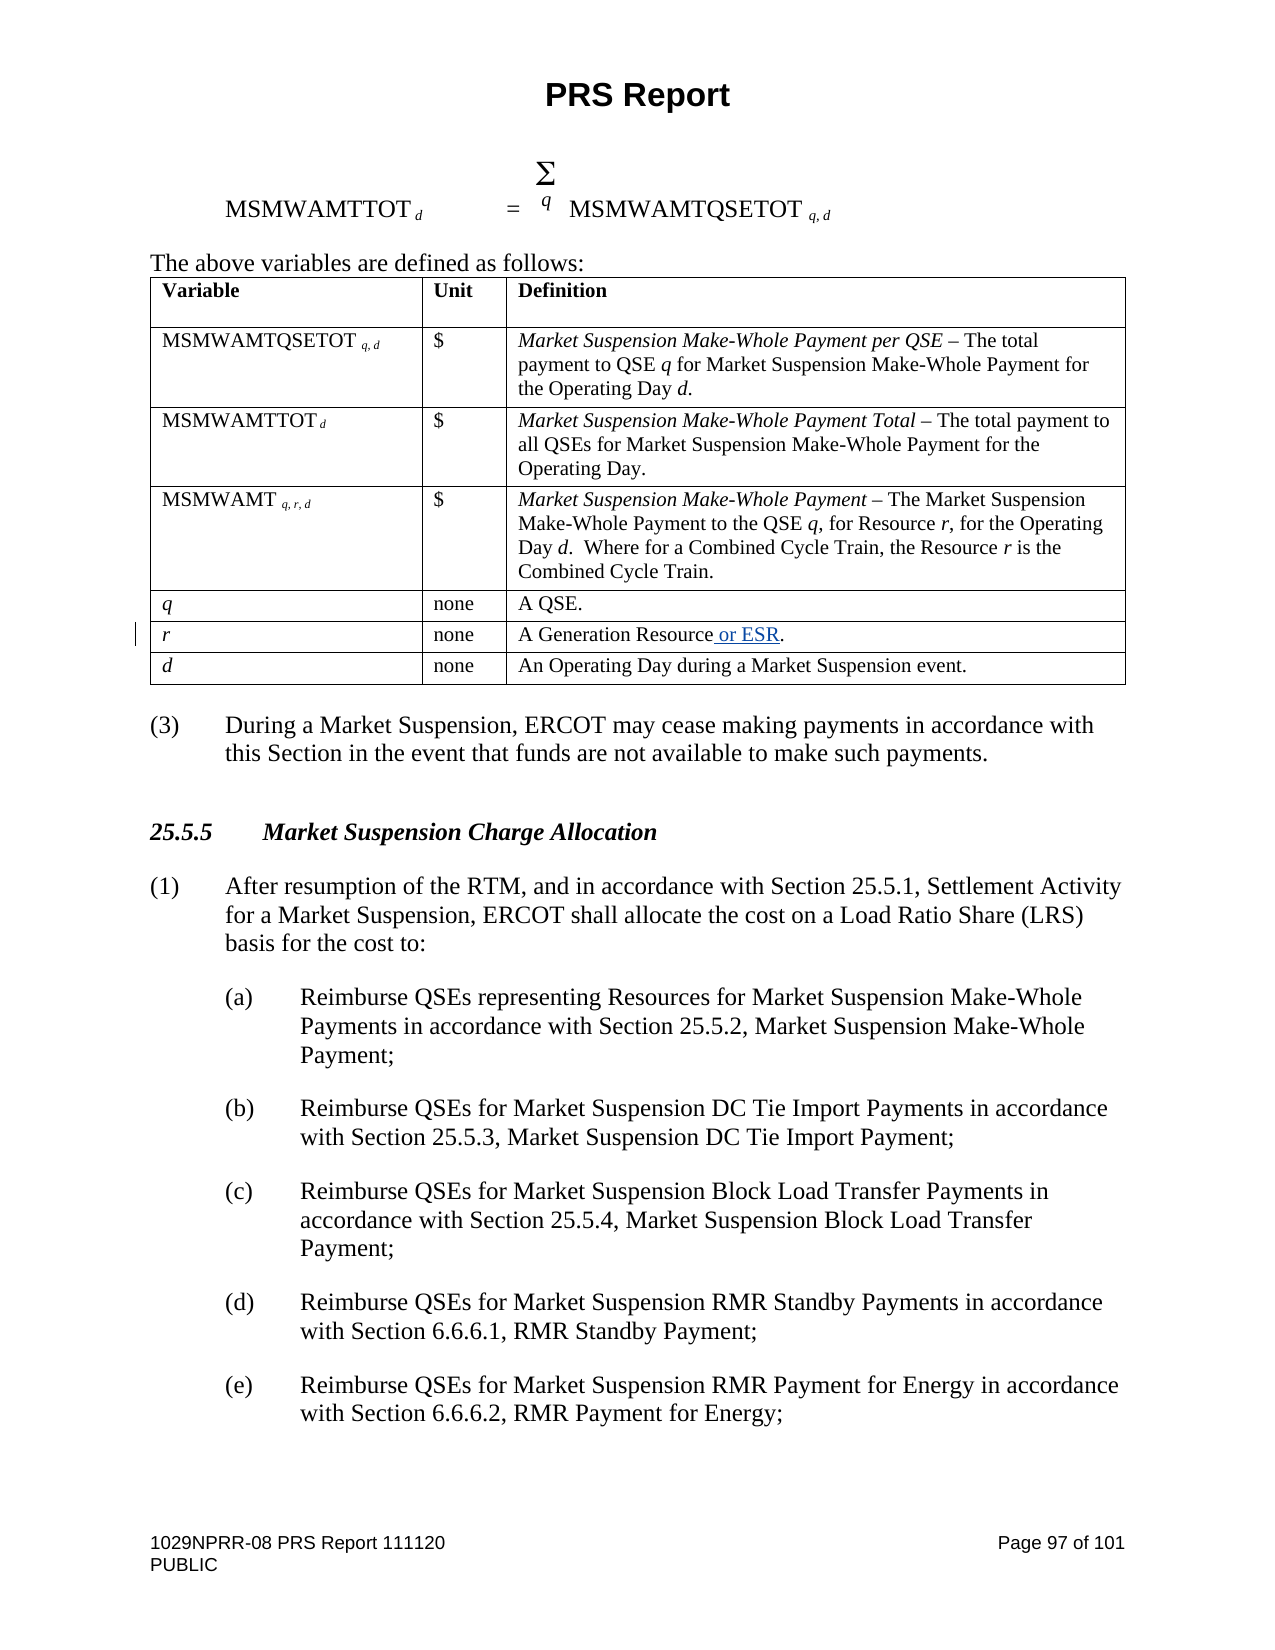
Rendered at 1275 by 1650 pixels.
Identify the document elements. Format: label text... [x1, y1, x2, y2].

table_header Definition [507, 278, 1125, 327]
table_cell Market Suspension Make-Whole Payment per QSE – The total payment to QSE q for Market Suspension Make-Whole Payment for the Operating Day d. [507, 328, 1125, 407]
table_cell An Operating Day during a Market Suspension event. [507, 653, 1125, 684]
table_cell none [423, 591, 506, 621]
table_cell none [423, 653, 506, 684]
text (d) Reimburse QSEs for Market Suspension RMR Standby Payments in accordance with Section 6.6.6.1, RMR Standby Payment; [225, 1287, 1125, 1345]
table_cell MSMWAMTTOT d [151, 408, 422, 486]
text (b) Reimburse QSEs for Market Suspension DC Tie Import Payments in accordance with Section 25.5.3, Market Suspension DC Tie Import Payment; [225, 1093, 1125, 1151]
text (3) During a Market Suspension, ERCOT may cease making payments in accordance with this Section in the event that funds are not available to make such payments. [150, 710, 1125, 767]
text (1) After resumption of the RTM, and in accordance with Section 25.5.1, Settlement Activity for a Market Suspension, ERCOT shall allocate the cost on a Load Ratio Share (LRS) basis for the cost to: [150, 871, 1125, 957]
table_cell $ [423, 328, 506, 407]
text MSMWAMTTOT d = MSMWAMTQSETOT q, d [225, 150, 1125, 223]
text (e) Reimburse QSEs for Market Suspension RMR Payment for Energy in accordance with Section 6.6.6.2, RMR Payment for Energy; [225, 1370, 1125, 1427]
text (c) Reimburse QSEs for Market Suspension Block Load Transfer Payments in accordance with Section 25.5.4, Market Suspension Block Load Transfer Payment; [225, 1176, 1125, 1262]
table_header Variable [151, 278, 422, 327]
table_cell A QSE. [507, 591, 1125, 621]
table_cell r [151, 622, 422, 652]
table_cell Market Suspension Make-Whole Payment – The Market Suspension Make-Whole Payment to the QSE q, for Resource r, for the Operating Day d. Where for a Combined Cycle Train, the Resource r is the Combined Cycle Train. [507, 487, 1125, 589]
text (a) Reimburse QSEs representing Resources for Market Suspension Make-Whole Payments in accordance with Section 25.5.2, Market Suspension Make-Whole Payment; [225, 982, 1125, 1068]
table_cell $ [423, 487, 506, 589]
table_cell d [151, 653, 422, 684]
table_cell $ [423, 408, 506, 486]
table_cell A Generation Resource. [507, 622, 1125, 652]
table_cell none [423, 622, 506, 652]
table_cell MSMWAMT q, r, d [151, 487, 422, 589]
table_header Unit [423, 278, 506, 327]
table_cell Market Suspension Make-Whole Payment Total – The total payment to all QSEs for Market Suspension Make-Whole Payment for the Operating Day. [507, 408, 1125, 486]
text 25.5.5 Market Suspension Charge Allocation [150, 817, 1125, 846]
table_cell MSMWAMTQSETOT q, d [151, 328, 422, 407]
table_cell q [151, 591, 422, 621]
text The above variables are defined as follows: [150, 248, 1125, 277]
